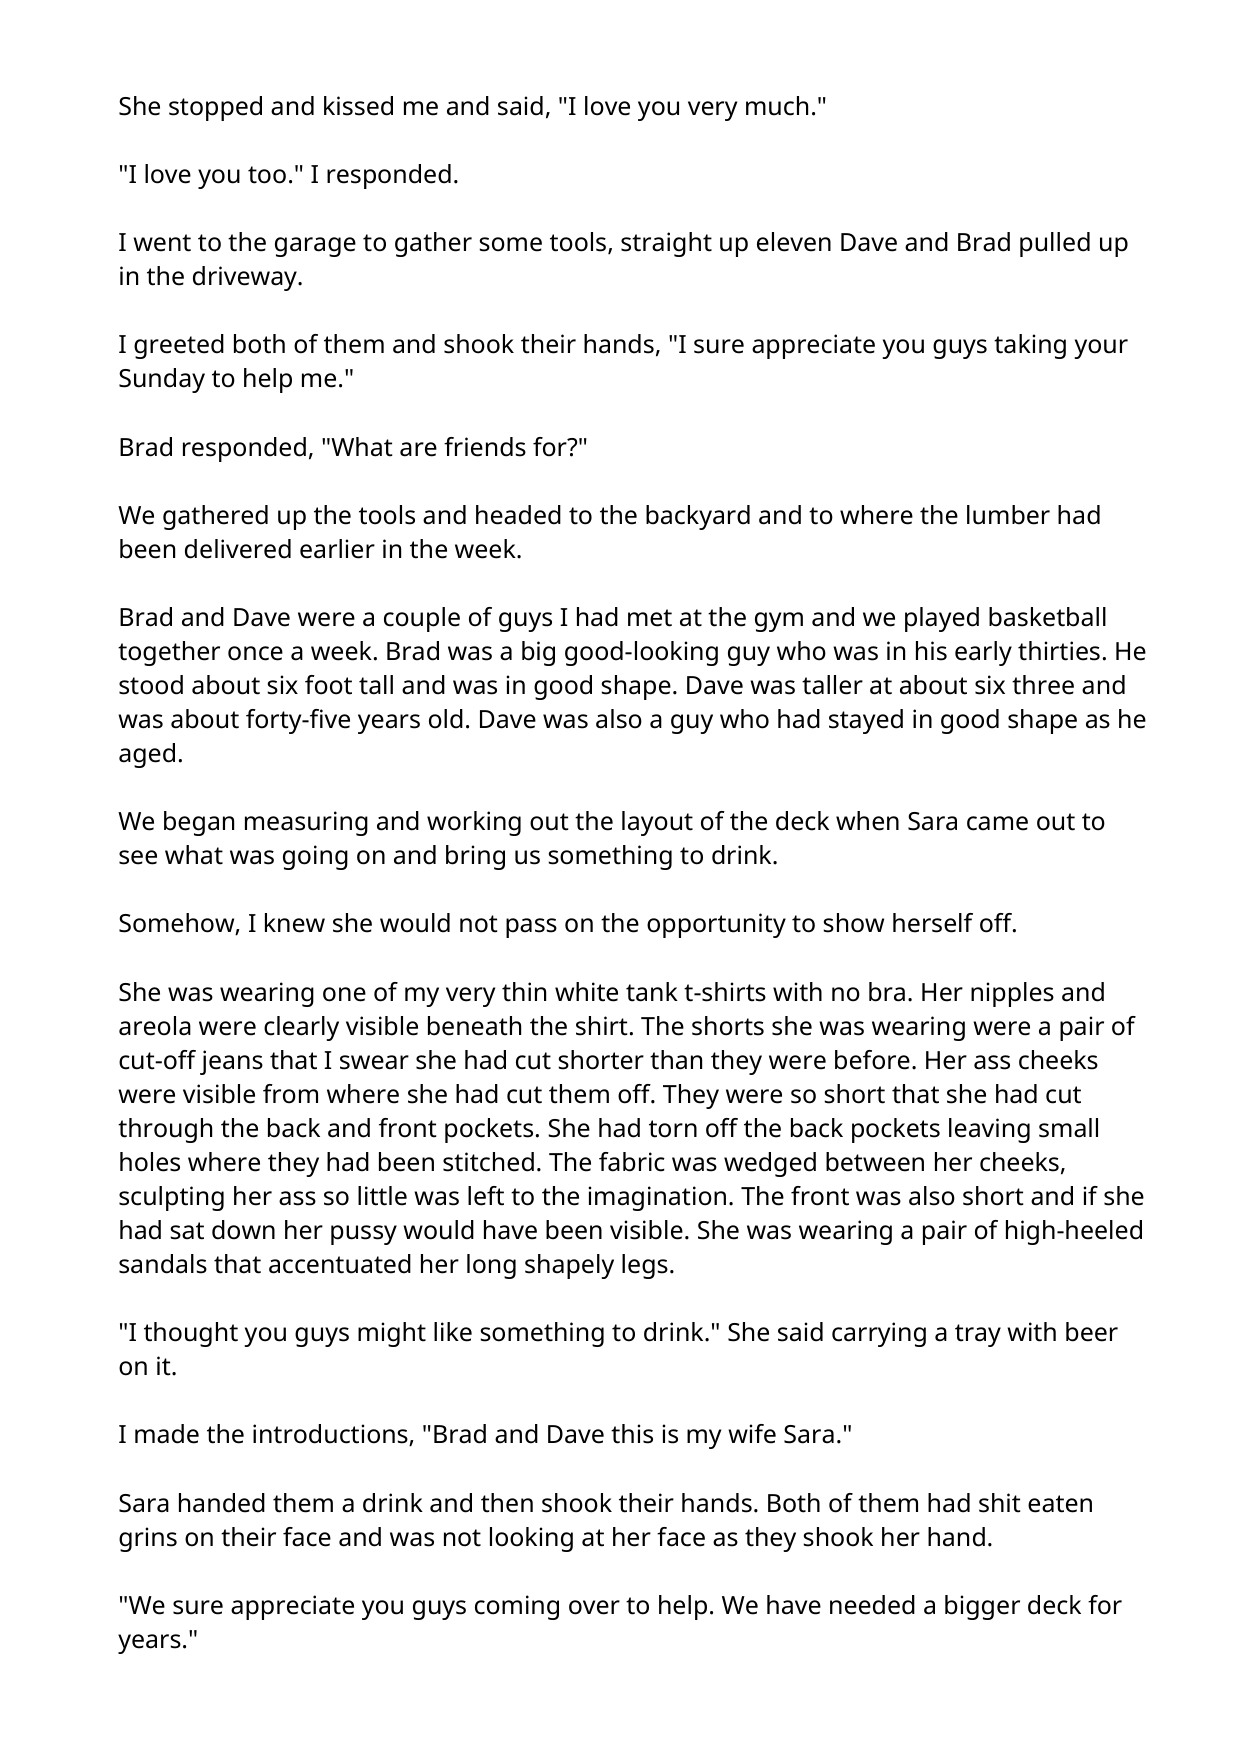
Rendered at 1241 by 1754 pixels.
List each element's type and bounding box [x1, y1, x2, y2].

text [118, 89, 1152, 1656]
